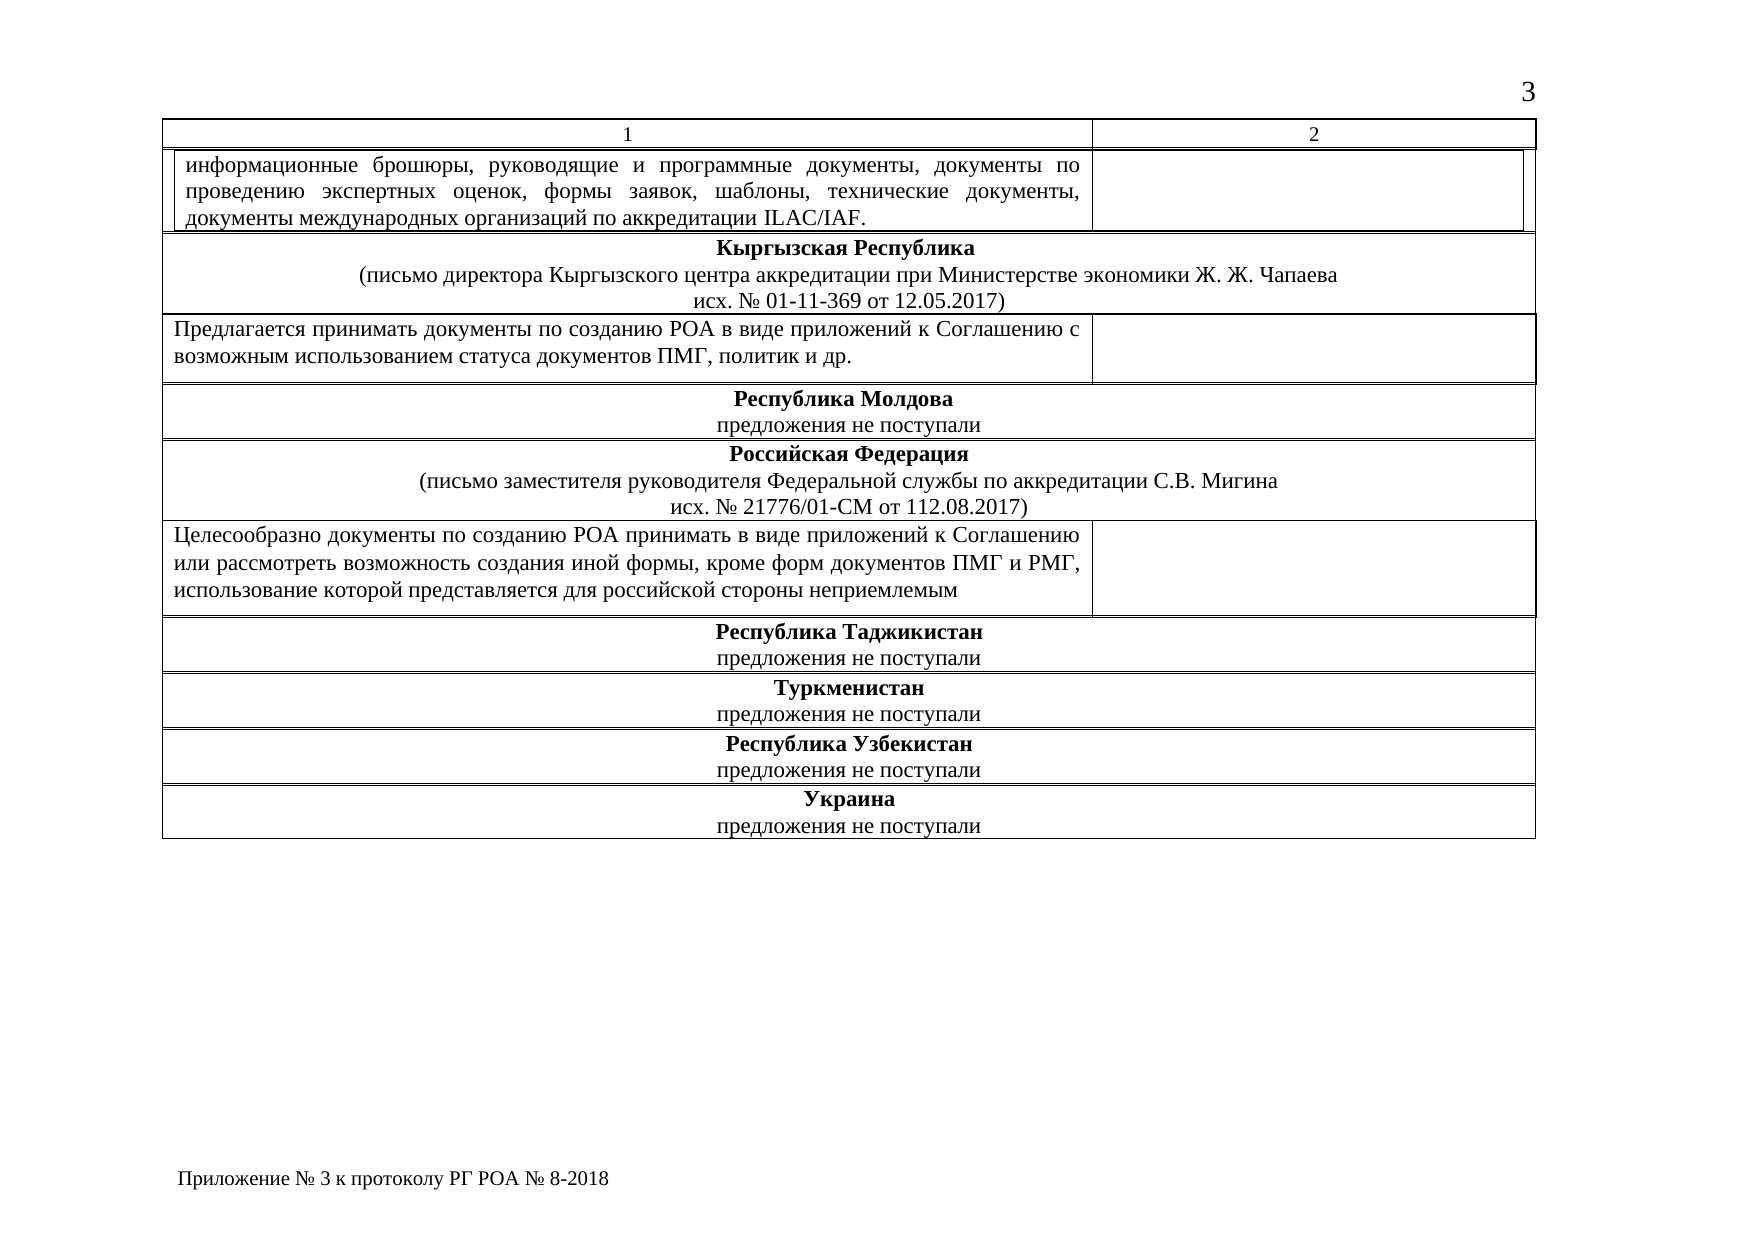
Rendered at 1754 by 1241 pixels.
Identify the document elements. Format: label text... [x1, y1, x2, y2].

table_cell Республика Узбекистан предложения не поступали [163, 730, 1535, 782]
table_cell [1093, 151, 1523, 230]
table_cell Республика Молдова предложения не поступали [163, 385, 1535, 437]
table_cell [163, 150, 174, 231]
table_cell Туркменистан предложения не поступали [163, 674, 1535, 727]
table_header 1 [163, 120, 1092, 147]
table_cell [1524, 150, 1535, 231]
table_cell Украина предложения не поступали [163, 786, 1535, 838]
table_cell Предлагается принимать документы по созданию РОА в виде приложений к Соглашению с возможным использованием статуса документов ПМГ, политик и др. [163, 315, 1092, 382]
table_cell Целесообразно документы по созданию РОА принимать в виде приложений к Соглашению или рассмотреть возможность создания иной формы, кроме форм документов ПМГ и РМГ, использование которой представляется для российской стороны неприемлемым [163, 521, 1092, 615]
table_cell Кыргызская Республика (письмо директора Кыргызского центра аккредитации при Министерстве экономики Ж. Ж. Чапаева исх. № 01-11-369 от 12.05.2017) [163, 234, 1535, 313]
table_cell [175, 151, 1092, 230]
table_cell Российская Федерация (письмо заместителя руководителя Федеральной службы по аккредитации С.В. Мигина исх. № 21776/01-СМ от 112.08.2017) [163, 441, 1535, 519]
table_cell Республика Таджикистан предложения не поступали [163, 618, 1535, 671]
table_cell [1093, 315, 1535, 382]
table_header 2 [1093, 120, 1535, 147]
table_cell [1093, 521, 1535, 615]
